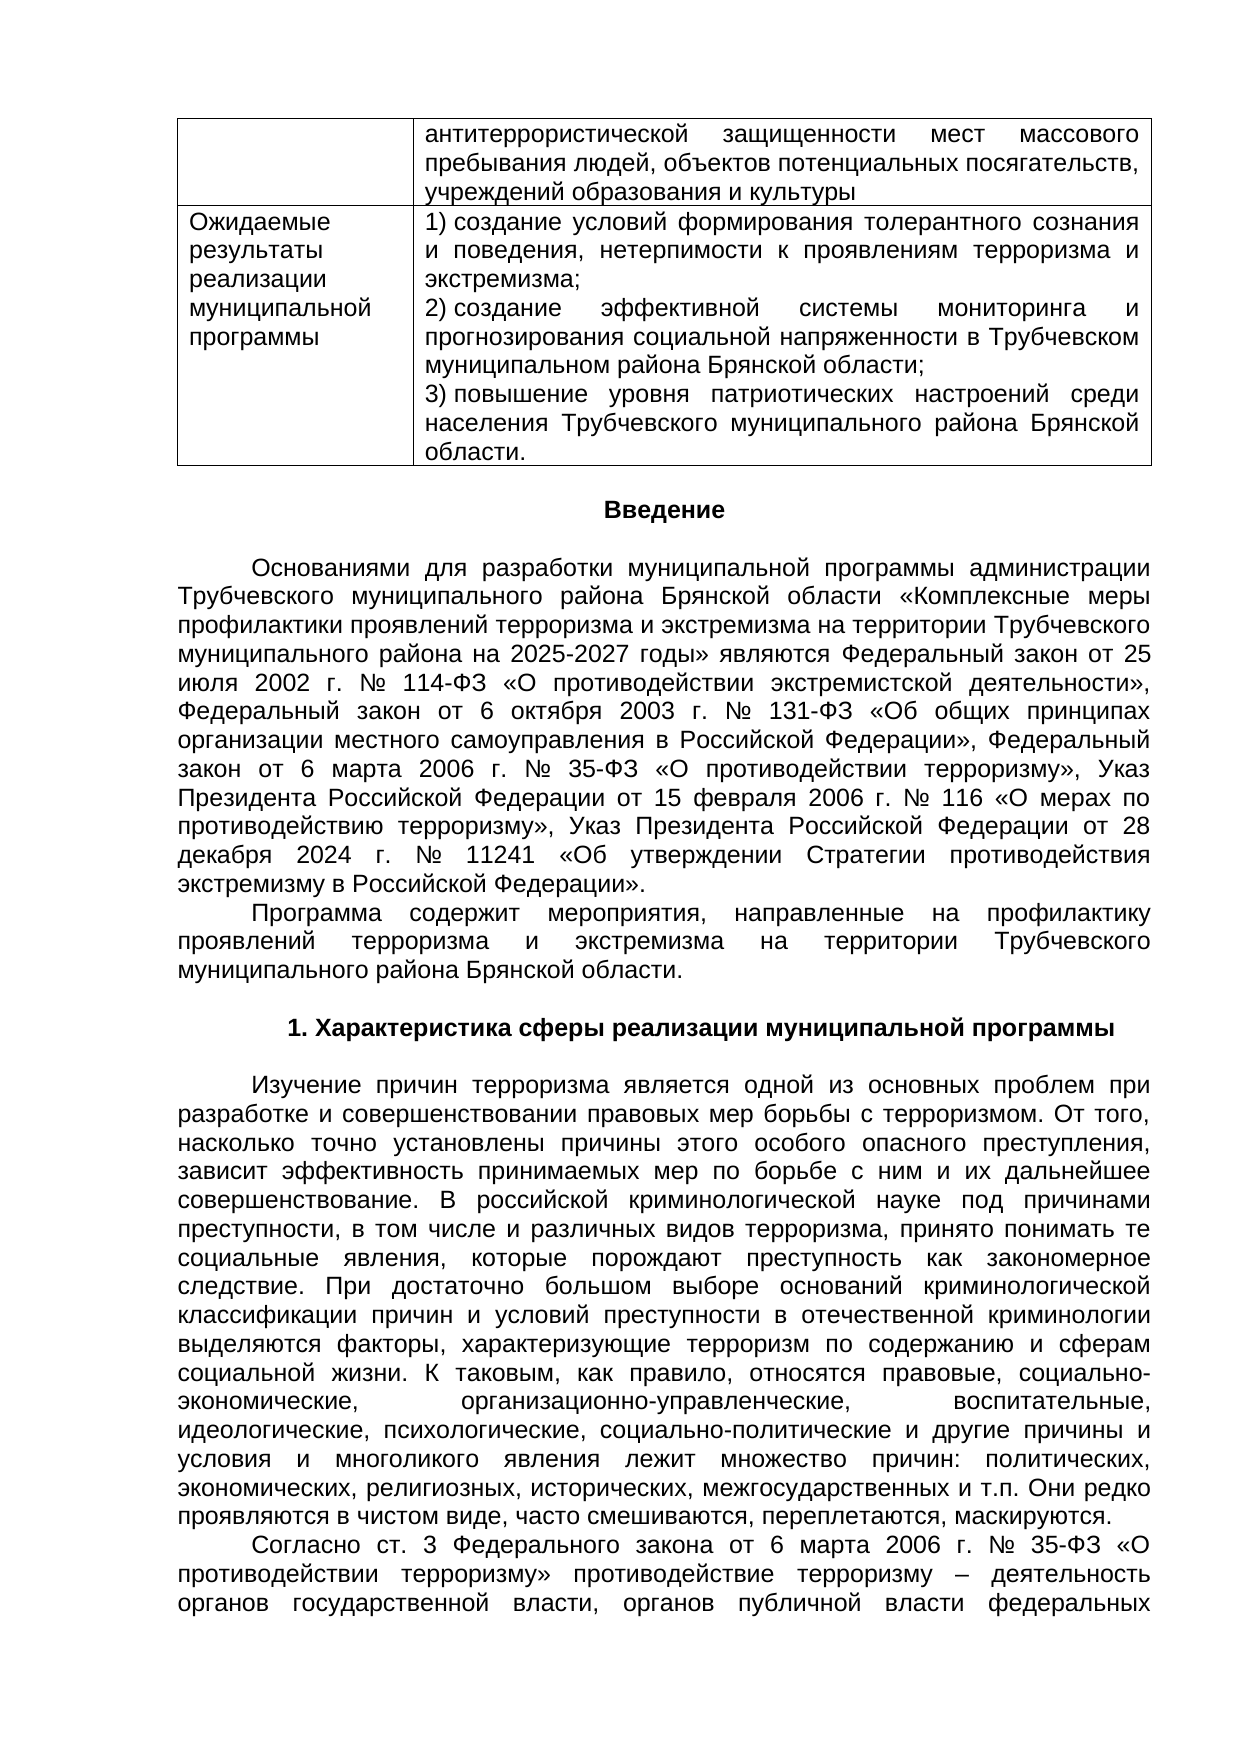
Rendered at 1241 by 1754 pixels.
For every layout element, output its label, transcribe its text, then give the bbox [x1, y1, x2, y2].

table_cell создание условий формирования толерантного сознания и поведения, нетерпимости к проявлениям терроризма и экстремизма; создание эффективной системы мониторинга и прогнозирования социальной напряженности в Трубчевском муниципальном района Брянской области; повышение уровня патриотических настроений среди населения Трубчевского муниципального района Брянской области. [414, 206, 1151, 465]
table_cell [414, 119, 1151, 205]
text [177, 1530, 1152, 1616]
list Характеристика сферы реализации муниципальной программы [177, 1012, 1152, 1041]
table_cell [178, 119, 413, 205]
table_cell Ожидаемые результаты реализации муниципальной программы [178, 206, 413, 465]
text Изучение причин терроризма является одной из основных проблем при разработке и совершенствовании правовых мер борьбы с терроризмом. От того, насколько точно установлены причины этого особого опасного преступления, зависит эффективность принимаемых мер по борьбе с ним и их дальнейшее совершенствование. В российской криминологической науке под причинами преступности, в том числе и различных видов терроризма, принято понимать те социальные явления, которые порождают преступность как закономерное следствие. При достаточно большом выборе оснований криминологической классификации причин и условий преступности в отечественной криминологии выделяются факторы, характеризующие терроризм по содержанию и сферам социальной жизни. К таковым, как правило, относятся правовые, социально-экономические, организационно-управленческие, воспитательные, идеологические, психологические, социально-политические и другие причины и условия и многоликого явления лежит множество причин: политических, экономических, религиозных, исторических, межгосударственных и т.п. Они редко проявляются в чистом виде, часто смешиваются, переплетаются, маскируются. [177, 1070, 1152, 1530]
text Введение [177, 495, 1152, 524]
text Программа содержит мероприятия, направленные на профилактику проявлений терроризма и экстремизма на территории Трубчевского муниципального района Брянской области. [177, 897, 1152, 984]
text Основаниями для разработки муниципальной программы администрации Трубчевского муниципального района Брянской области «Комплексные меры профилактики проявлений терроризма и экстремизма на территории Трубчевского муниципального района на 2025-2027 годы» являются Федеральный закон от 25 июля 2002 г. № 114-ФЗ «О противодействии экстремистской деятельности», Федеральный закон от 6 октября 2003 г. № 131-ФЗ «Об общих принципах организации местного самоуправления в Российской Федерации», Федеральный закон от 6 марта 2006 г. № 35-ФЗ «О противодействии терроризму», Указ Президента Российской Федерации от 15 февраля 2006 г. № 116 «О мерах по противодействию терроризму», Указ Президента Российской Федерации от 28 декабря 2024 г. № 11241 «Об утверждении Стратегии противодействия экстремизму в Российской Федерации». [177, 552, 1152, 897]
